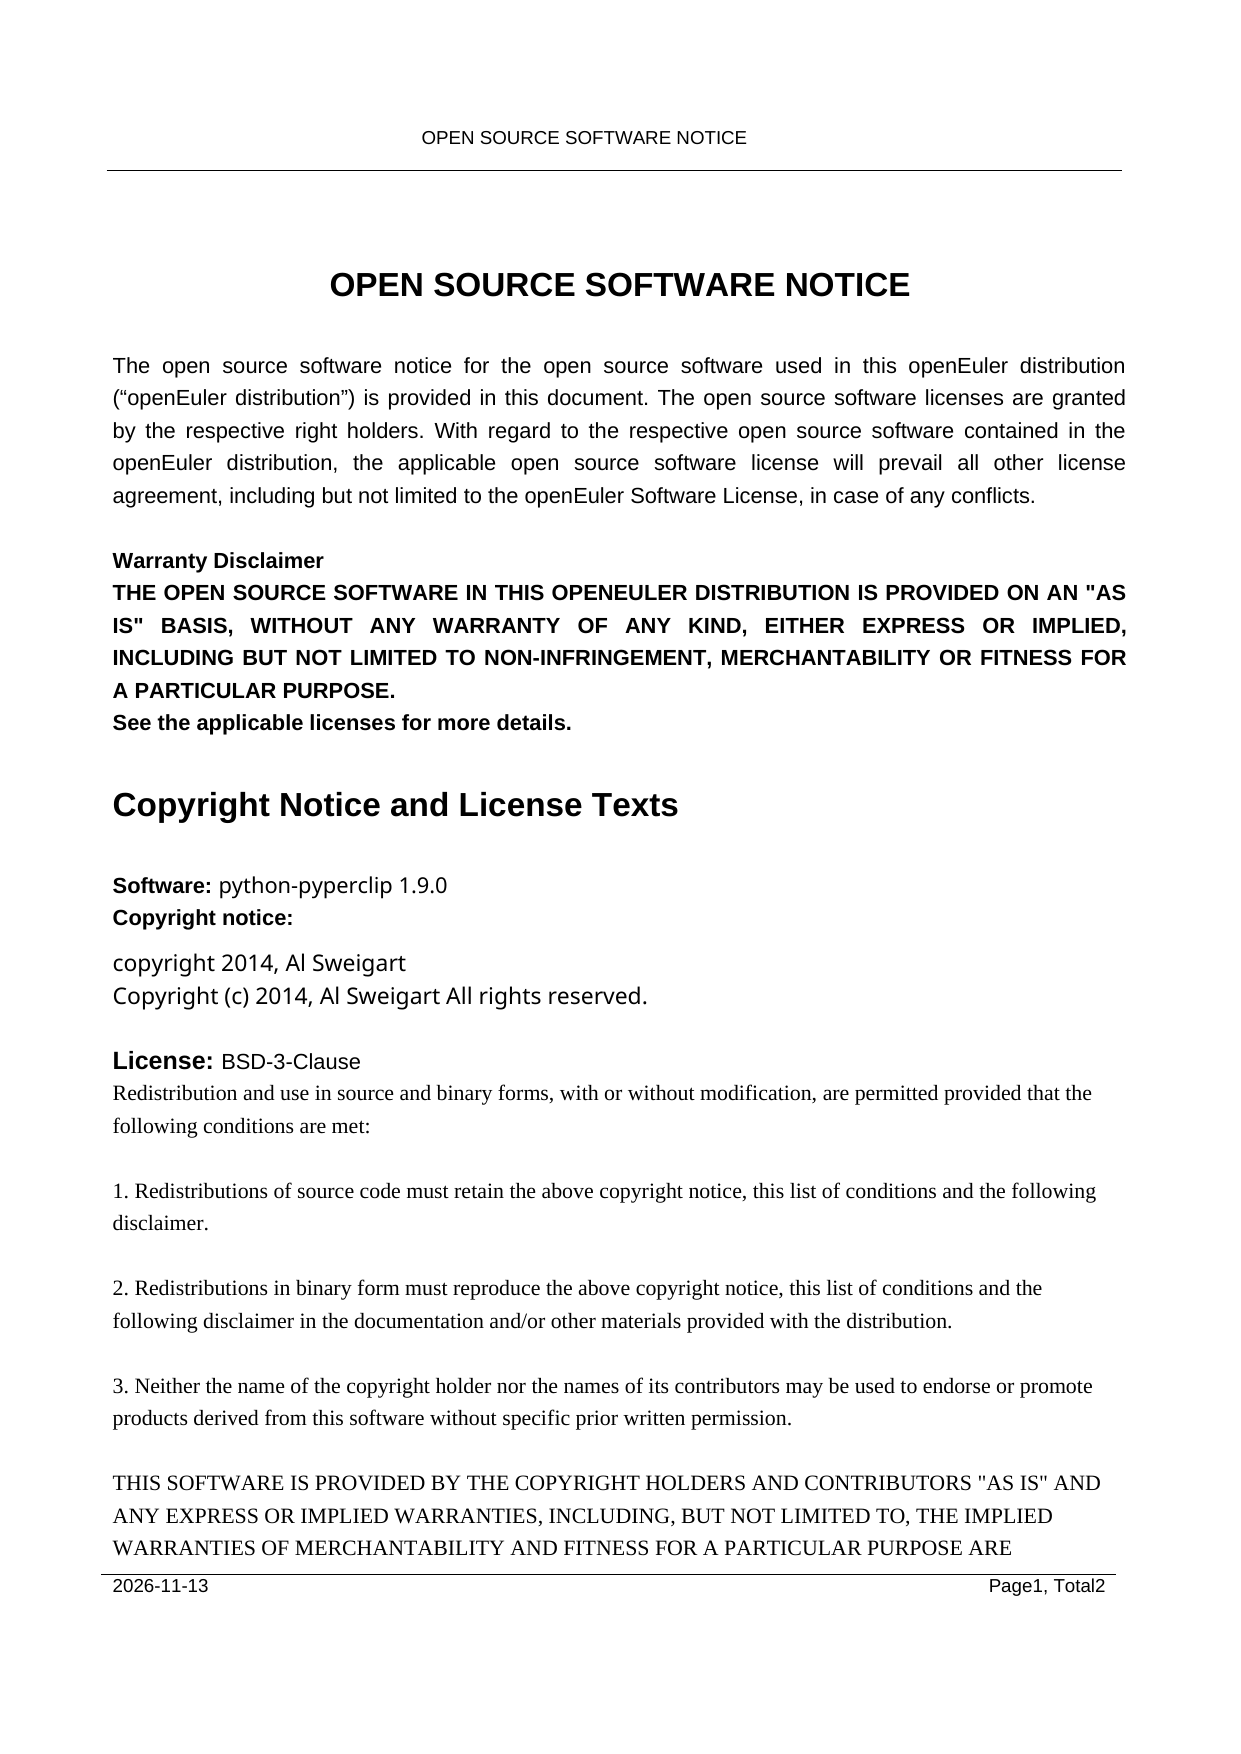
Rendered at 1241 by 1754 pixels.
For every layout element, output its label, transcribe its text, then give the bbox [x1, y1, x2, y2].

text License: BSD-3-Clause [112, 1044, 1128, 1077]
title Software: python-pyperclip 1.9.0 [112, 869, 1128, 901]
text Warranty Disclaimer [112, 544, 1128, 576]
text OPEN SOURCE SOFTWARE NOTICE [112, 251, 1128, 316]
text Copyright Notice and License Texts [112, 771, 1128, 836]
text THE OPEN SOURCE SOFTWARE IN THIS OPENEULER DISTRIBUTION IS PROVIDED ON AN "AS IS" BASIS, WITHOUT ANY WARRANTY OF ANY KIND, EITHER EXPRESS OR IMPLIED, INCLUDING BUT NOT LIMITED TO NON-INFRINGEMENT, MERCHANTABILITY OR FITNESS FOR A PARTICULAR PURPOSE. See the applicable licenses for more details. [112, 576, 1128, 739]
text The open source software notice for the open source software used in this openEuler distribution (“openEuler distribution”) is provided in this document. The open source software licenses are granted by the respective right holders. With regard to the respective open source software contained in the openEuler distribution, the applicable open source software license will prevail all other license agreement, including but not limited to the openEuler Software License, in case of any conflicts. [112, 349, 1128, 511]
text copyright 2014, Al Sweigart Copyright (c) 2014, Al Sweigart All rights reserved. [112, 947, 1128, 1044]
text Copyright notice: [112, 901, 1128, 934]
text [112, 1077, 1128, 1564]
